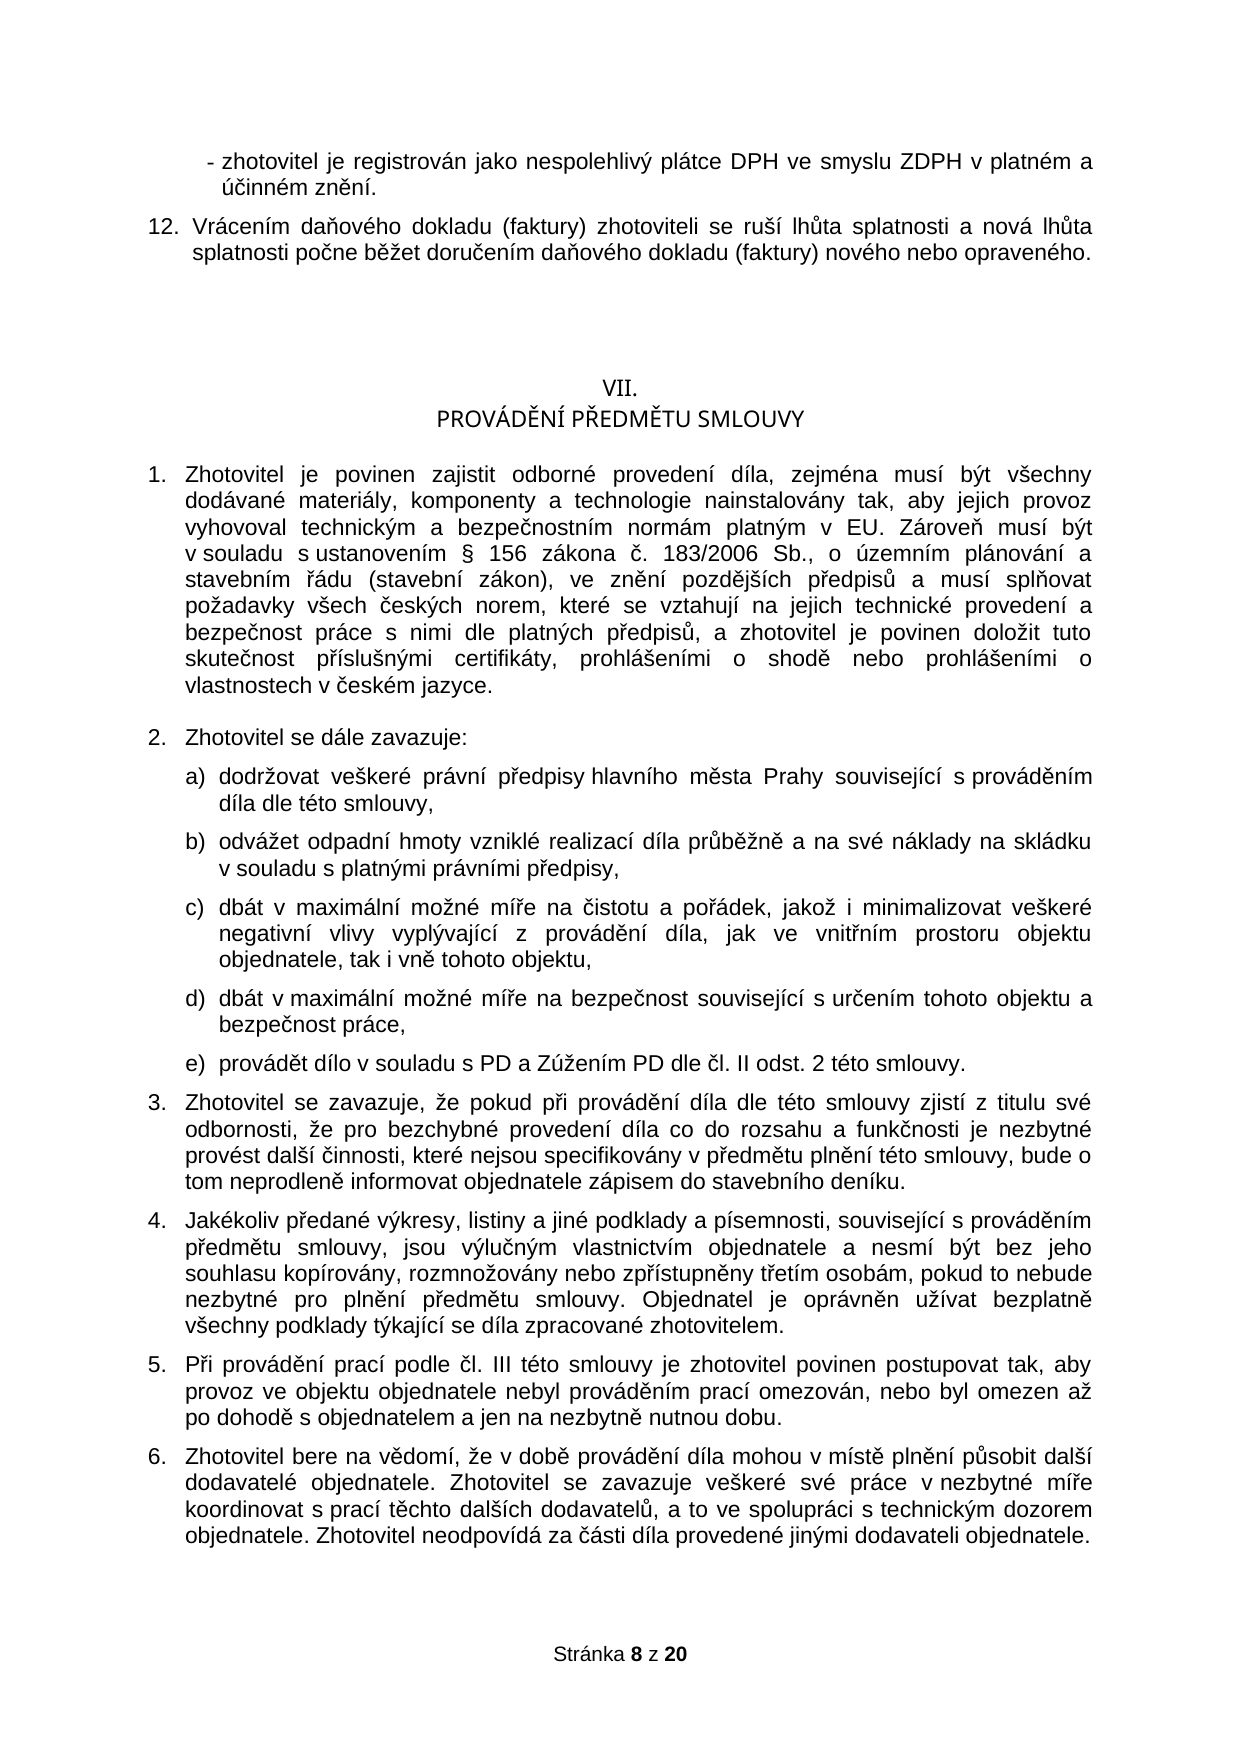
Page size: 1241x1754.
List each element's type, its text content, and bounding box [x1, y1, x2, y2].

list odvážet odpadní hmoty vzniklé realizací díla průběžně a na své náklady na skládku v souladu s platnými právními předpisy, [185, 828, 1093, 881]
list Při provádění prací podle čl. III této smlouvy je zhotovitel povinen postupovat tak, aby provoz ve objektu objednatele nebyl prováděním prací omezován, nebo byl omezen až po dohodě s objednatelem a jen na nezbytně nutnou dobu. [148, 1351, 1093, 1430]
list dbát v maximální možné míře na čistotu a pořádek, jakož i minimalizovat veškeré negativní vlivy vyplývající z provádění díla, jak ve vnitřním prostoru objektu objednatele, tak i vně tohoto objektu, [185, 893, 1093, 973]
list Zhotovitel je povinen zajistit odborné provedení díla, zejména musí být všechny dodávané materiály, komponenty a technologie nainstalovány tak, aby jejich provoz vyhovoval technickým a bezpečnostním normám platným v EU. Zároveň musí být v souladu s ustanovením § 156 zákona č. 183/2006 Sb., o územním plánování a stavebním řádu (stavební zákon), ve znění pozdějších předpisů a musí splňovat požadavky všech českých norem, které se vztahují na jejich technické provedení a bezpečnost práce s nimi dle platných předpisů, a zhotovitel je povinen doložit tuto skutečnost příslušnými certifikáty, prohlášeními o shodě nebo prohlášeními o vlastnostech v českém jazyce. [148, 461, 1093, 698]
list dodržovat veškeré právní předpisy hlavního města Prahy související s prováděním díla dle této smlouvy, [185, 763, 1093, 816]
list dbát v maximální možné míře na bezpečnost související s určením tohoto objektu a bezpečnost práce, [185, 985, 1093, 1038]
list provádět dílo v souladu s PD a Zúžením PD dle čl. II odst. 2 této smlouvy. [185, 1050, 1093, 1077]
text PROVÁDĚNÍ PŘEDMĚTU SMLOUVY [148, 403, 1093, 434]
list Vrácením daňového dokladu (faktury) zhotoviteli se ruší lhůta splatnosti a nová lhůta splatnosti počne běžet doručením daňového dokladu (faktury) nového nebo opraveného. [148, 213, 1093, 266]
text VII. [148, 372, 1093, 403]
list Zhotovitel se zavazuje, že pokud při provádění díla dle této smlouvy zjistí z titulu své odbornosti, že pro bezchybné provedení díla co do rozsahu a funkčnosti je nezbytné provést další činnosti, které nejsou specifikovány v předmětu plnění této smlouvy, bude o tom neprodleně informovat objednatele zápisem do stavebního deníku. [148, 1089, 1093, 1194]
list Zhotovitel bere na vědomí, že v době provádění díla mohou v místě plnění působit další dodavatelé objednatele. Zhotovitel se zavazuje veškeré své práce v nezbytné míře koordinovat s prací těchto dalších dodavatelů, a to ve spolupráci s technickým dozorem objednatele. Zhotovitel neodpovídá za části díla provedené jinými dodavateli objednatele. [148, 1443, 1093, 1548]
list Zhotovitel se dále zavazuje: [148, 724, 1093, 751]
list zhotovitel je registrován jako nespolehlivý plátce DPH ve smyslu ZDPH v platném a účinném znění. [207, 148, 1093, 200]
list Jakékoliv předané výkresy, listiny a jiné podklady a písemnosti, související s prováděním předmětu smlouvy, jsou výlučným vlastnictvím objednatele a nesmí být bez jeho souhlasu kopírovány, rozmnožovány nebo zpřístupněny třetím osobám, pokud to nebude nezbytné pro plnění předmětu smlouvy. Objednatel je oprávněn užívat bezplatně všechny podklady týkající se díla zpracované zhotovitelem. [148, 1207, 1093, 1339]
